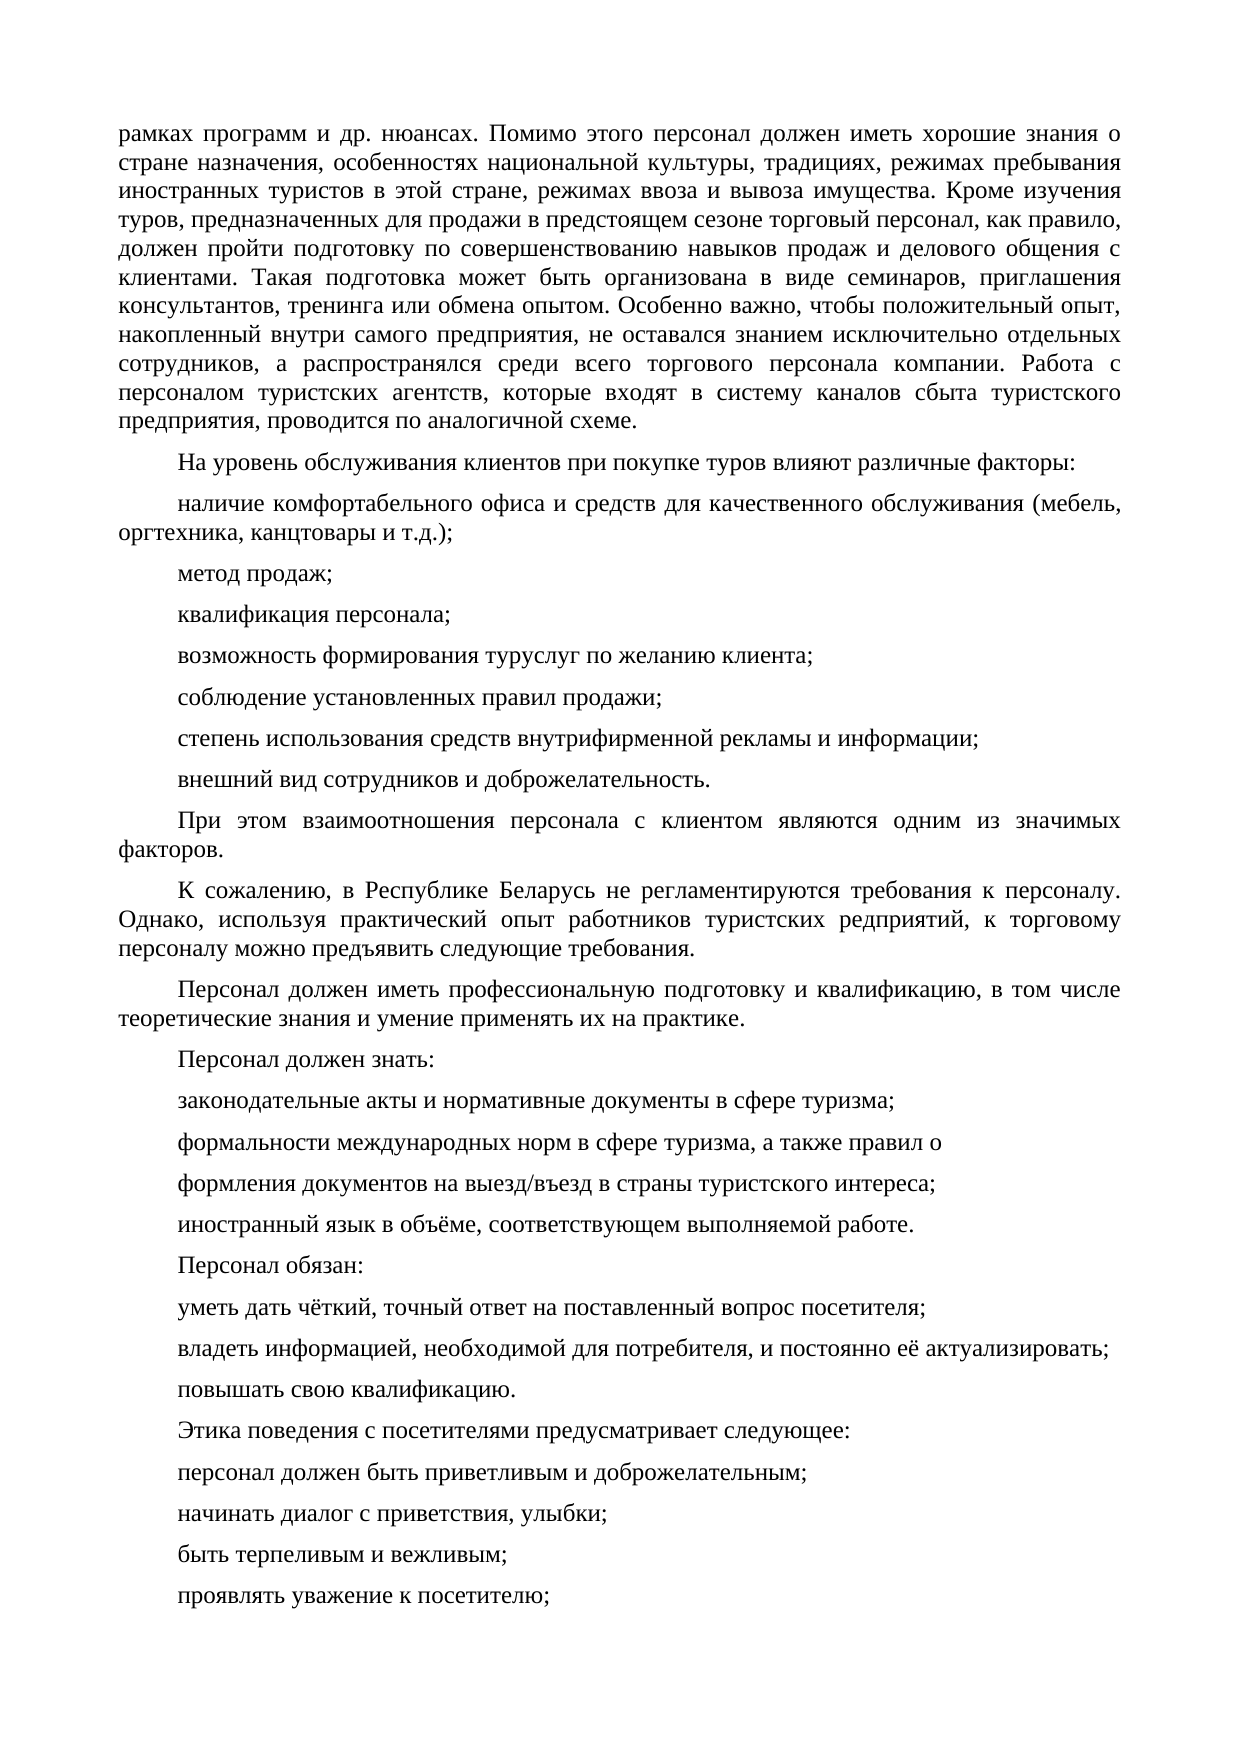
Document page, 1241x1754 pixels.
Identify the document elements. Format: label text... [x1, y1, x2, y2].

text иностранный язык в объёме, соответствующем выполняемой работе. [118, 1209, 1122, 1238]
text Этика поведения с посетителями предусматривает следующее: [118, 1416, 1122, 1444]
text формления документов на выезд/въезд в страны туристского интереса; [118, 1168, 1122, 1197]
text наличие комфортабельного офиса и средств для качественного обслуживания (мебель, оргтехника, канцтовары и т.д.); [118, 488, 1122, 546]
text персонал должен быть приветливым и доброжелательным; [118, 1457, 1122, 1486]
text Персонал должен иметь профессиональную подготовку и квалификацию, в том числе теоретические знания и умение применять их на практике. [118, 974, 1122, 1032]
text метод продаж; [118, 558, 1122, 587]
text формальности международных норм в сфере туризма, а также правил о [118, 1127, 1122, 1156]
text уметь дать чёткий, точный ответ на поставленный вопрос посетителя; [118, 1292, 1122, 1321]
text быть терпеливым и вежливым; [118, 1539, 1122, 1568]
text На уровень обслуживания клиентов при покупке туров влияют различные факторы: [118, 447, 1122, 476]
text повышать свою квалификацию. [118, 1374, 1122, 1403]
text При этом взаимоотношения персонала с клиентом являются одним из значимых факторов. [118, 806, 1122, 863]
text законодательные акты и нормативные документы в сфере туризма; [118, 1086, 1122, 1114]
text возможность формирования туруслуг по желанию клиента; [118, 641, 1122, 669]
text начинать диалог с приветствия, улыбки; [118, 1498, 1122, 1527]
text Персонал обязан: [118, 1251, 1122, 1279]
text владеть информацией, необходимой для потребителя, и постоянно её актуализировать; [118, 1333, 1122, 1362]
text К сожалению, в Республике Беларусь не регламентируются требования к персоналу. Однако, используя практический опыт работников туристских редприятий, к торговому персоналу можно предъявить следующие требования. [118, 876, 1122, 962]
text проявлять уважение к посетителю; [118, 1581, 1122, 1609]
text Персонал должен знать: [118, 1044, 1122, 1073]
text соблюдение установленных правил продажи; [118, 682, 1122, 711]
text внешний вид сотрудников и доброжелательность. [118, 764, 1122, 793]
text квалификация персонала; [118, 599, 1122, 628]
text степень использования средств внутрифирменной рекламы и информации; [118, 723, 1122, 752]
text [118, 118, 1122, 434]
